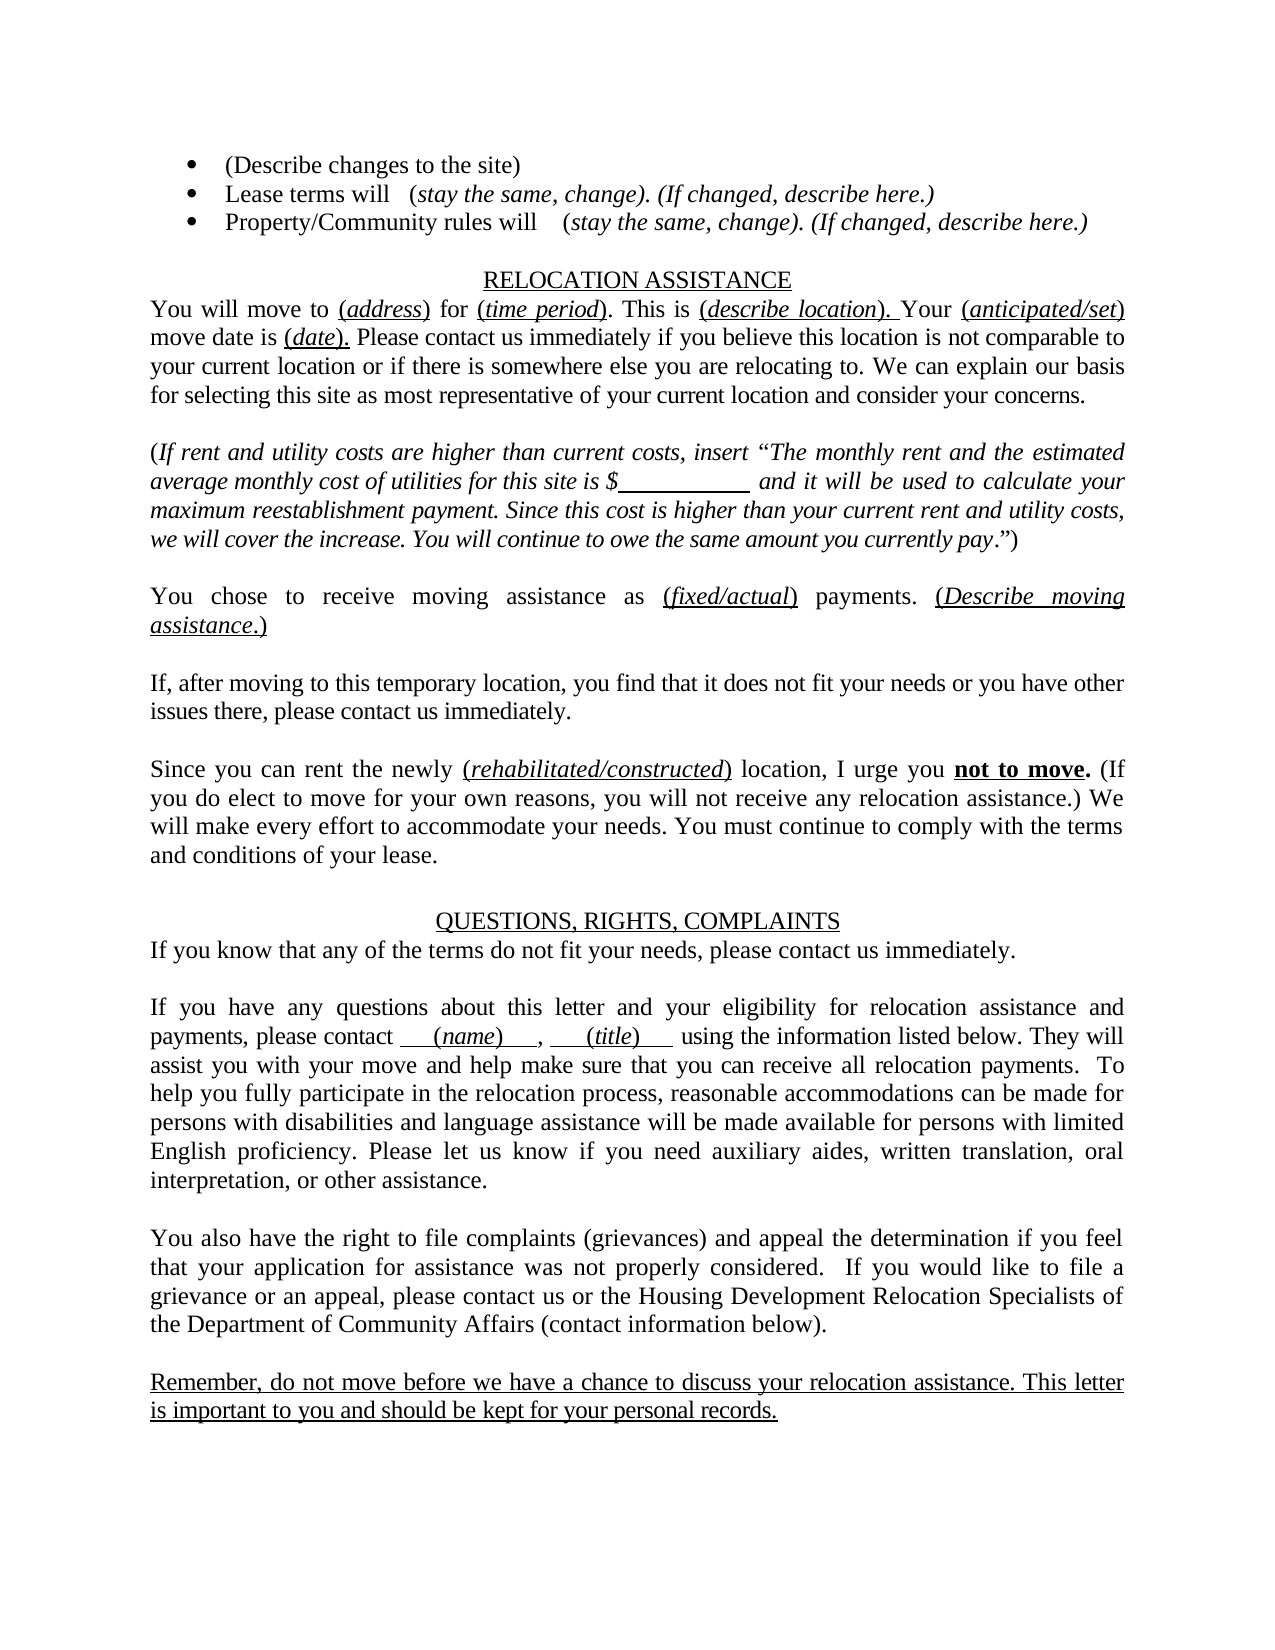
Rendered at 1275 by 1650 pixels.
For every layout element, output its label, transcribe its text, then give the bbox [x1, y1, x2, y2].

text Remember, do not move before we have a chance to discuss your relocation assistance. This letter is important to you and should be kept for your personal records. [150, 1368, 1125, 1424]
list Property/Community rules will (stay the same, change). (If changed, describe here.) [187, 207, 1106, 236]
text If you have any questions about this letter and your eligibility for relocation assistance and payments, please contact (name) , (title) using the information listed below. They will assist you with your move and help make sure that you can receive all relocation payments. To help you fully participate in the relocation process, reasonable accommodations can be made for persons with disabilities and language assistance will be made available for persons with limited English proficiency. Please let us know if you need auxiliary aides, written translation, oral interpretation, or other assistance. [150, 992, 1125, 1193]
text You also have the right to file complaints (grievances) and appeal the determination if you feel that your application for assistance was not properly considered. If you would like to file a grievance or an appeal, please contact us or the Housing Development Relocation Specialists of the Department of Community Affairs (contact information below). [150, 1223, 1125, 1338]
text You will move to (address) for (time period). This is (describe location). Your (anticipated/set) move date is (date). Please contact us immediately if you believe this location is not comparable to your current location or if there is somewhere else you are relocating to. We can explain our basis for selecting this site as most representative of your current location and consider your concerns. [150, 294, 1125, 409]
text Since you can rent the newly (rehabilitated/constructed) location, I urge you not to move. (If you do elect to move for your own reasons, you will not receive any relocation assistance.) We will make every effort to accommodate your needs. You must continue to comply with the terms and conditions of your lease. [150, 754, 1125, 869]
text You chose to receive moving assistance as (fixed/actual) payments. (Describe moving assistance.) [150, 581, 1125, 639]
list If you know that any of the terms do not fit your needs, please contact us immediately. [150, 935, 1125, 963]
list (Describe changes to the site) [187, 150, 1106, 179]
text RELOCATION ASSISTANCE [150, 265, 1125, 294]
text If, after moving to this temporary location, you find that it does not fit your needs or you have other issues there, please contact us immediately. [150, 668, 1125, 725]
list Lease terms will (stay the same, change). (If changed, describe here.) [187, 179, 1106, 207]
text QUESTIONS, RIGHTS, COMPLAINTS [150, 906, 1126, 935]
text (If rent and utility costs are higher than current costs, insert “The monthly rent and the estimated average monthly cost of utilities for this site is $ and it will be used to calculate your maximum reestablishment payment. Since this cost is higher than your current rent and utility costs, we will cover the increase. You will continue to owe the same amount you currently pay.”) [150, 437, 1125, 552]
